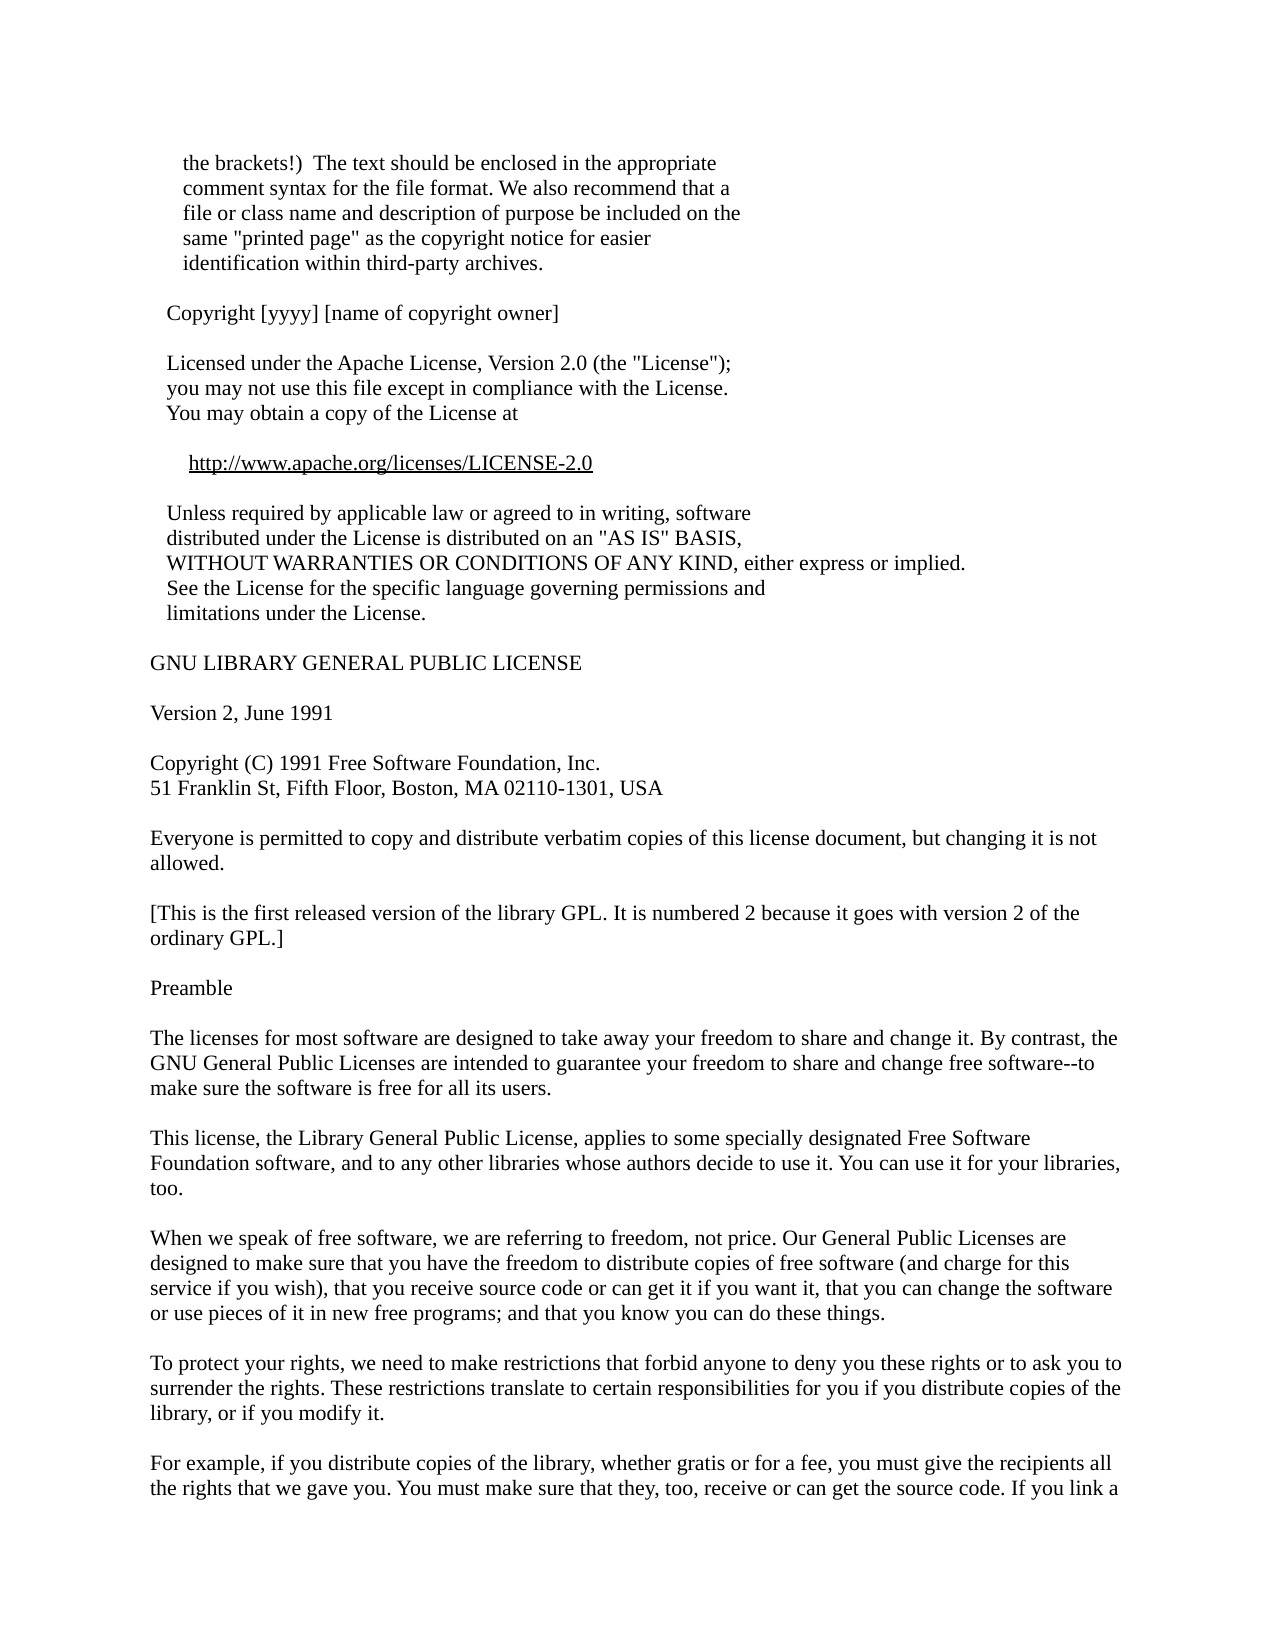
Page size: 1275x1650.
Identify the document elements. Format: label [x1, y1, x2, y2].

text [150, 150, 1125, 1500]
